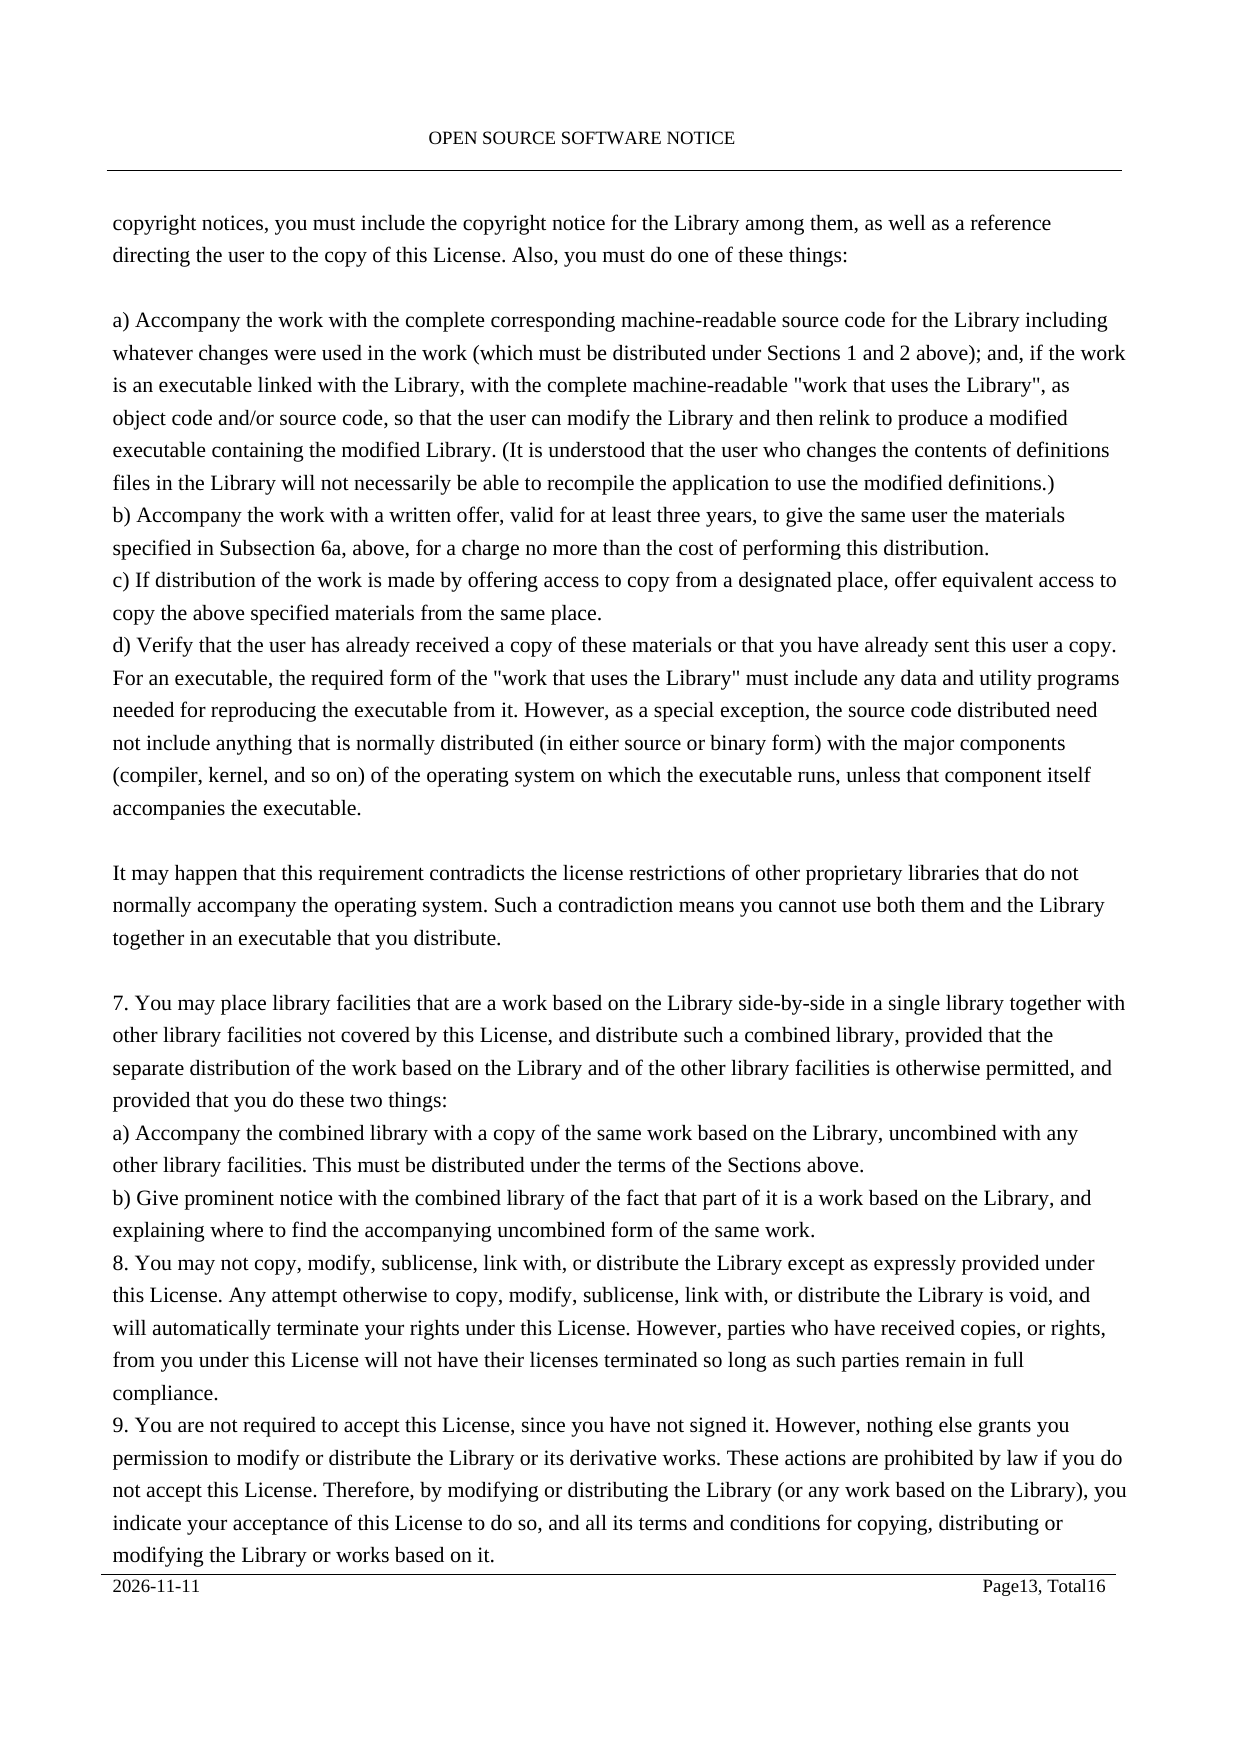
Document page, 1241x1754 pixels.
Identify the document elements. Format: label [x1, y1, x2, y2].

text [112, 206, 1128, 1571]
